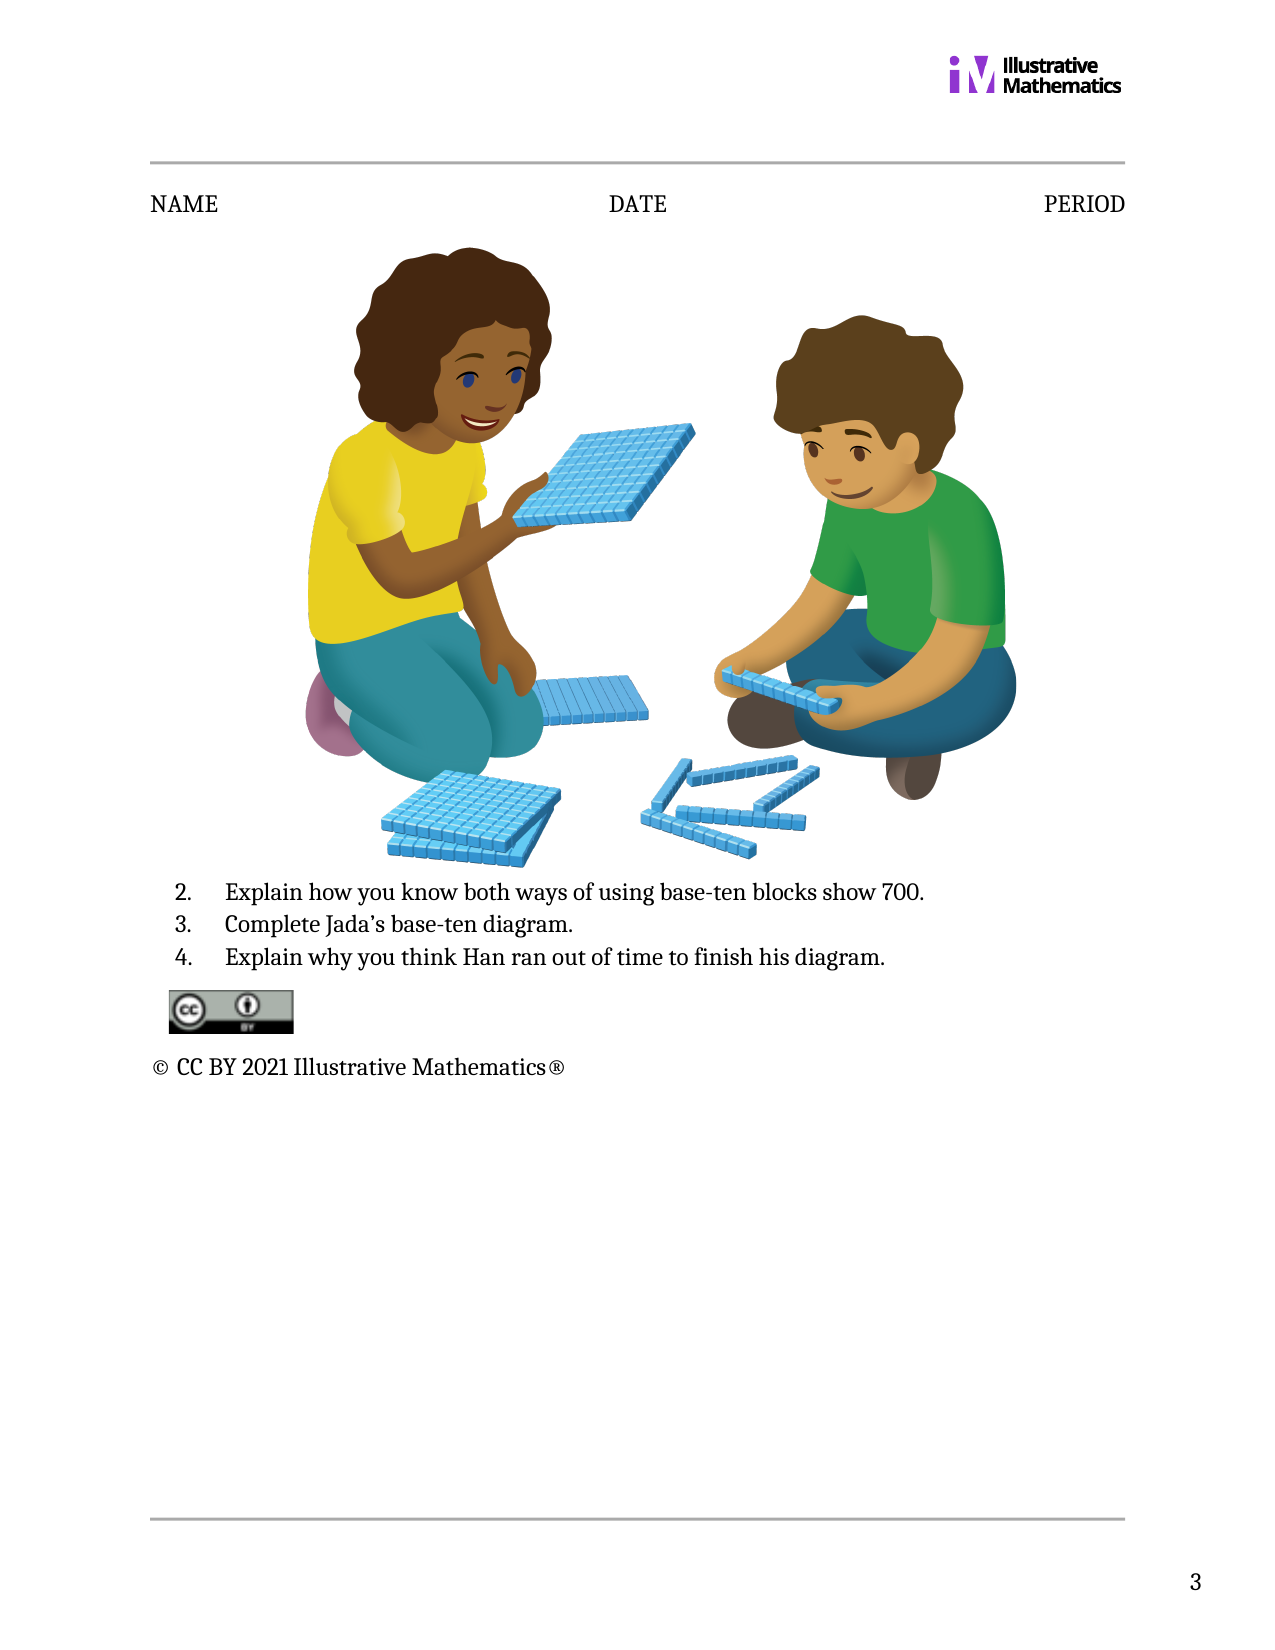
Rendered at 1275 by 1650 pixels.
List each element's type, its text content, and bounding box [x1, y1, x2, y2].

list Complete Jada’s base-ten diagram. [175, 910, 1125, 939]
list Explain how you know both ways of using base-ten blocks show 700. [175, 878, 1125, 906]
picture [949, 55, 1121, 93]
list Explain why you think Han ran out of time to finish his diagram. [175, 943, 1125, 971]
picture [168, 990, 294, 1034]
text © CC BY 2021 Illustrative Mathematics® [150, 1053, 1125, 1081]
picture [243, 247, 1017, 868]
